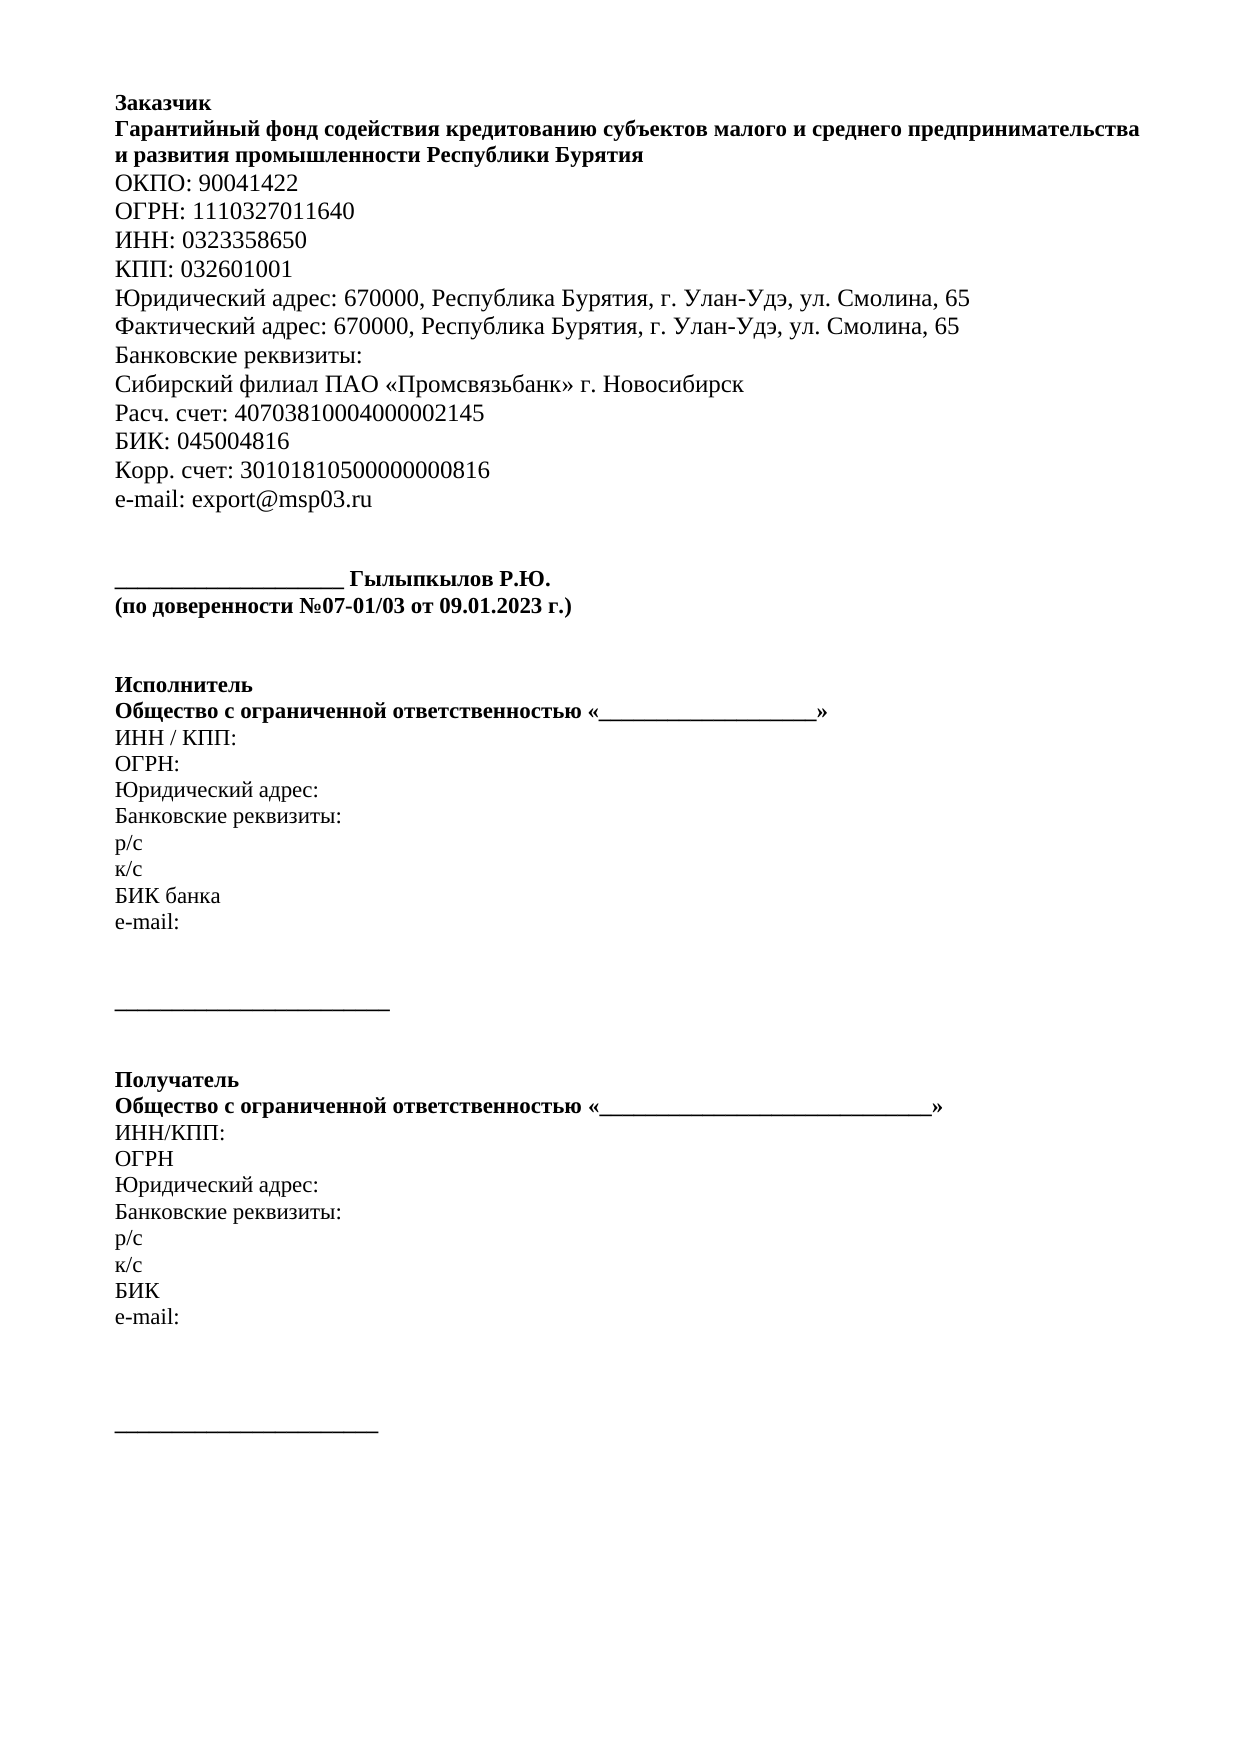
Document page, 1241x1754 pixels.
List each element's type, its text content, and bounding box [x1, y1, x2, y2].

table_header Заказчик Гарантийный фонд содействия кредитованию субъектов малого и среднего предпринимательства и развития промышленности Республики Бурятия ОКПО: 90041422 ОГРН: 1110327011640 ИНН: 0323358650 КПП: 032601001 Юридический адрес: 670000, Республика Бурятия, г. Улан-Удэ, ул. Смолина, 65 Фактический адрес: 670000, Республика Бурятия, г. Улан-Удэ, ул. Смолина, 65 Банковские реквизиты: Сибирский филиал ПАО «Промсвязьбанк» г. Новосибирск Расч. счет: 40703810004000002145 БИК: 045004816 Корр. счет: 30101810500000000816 e-mail: export@msp03.ru ____________________ Гылыпкылов Р.Ю. (по доверенности №07-01/03 от 09.01.2023 г.) Исполнитель Общество с ограниченной ответственностью «___________________» ИНН / КПП: ОГРН: Юридический адрес: Банковские реквизиты: р/с к/с БИК банка e-mail: ________________________ Получатель Общество с ограниченной ответственностью «_____________________________» ИНН/КПП: ОГРН Юридический адрес: Банковские реквизиты: р/с к/с БИК e-mail: _______________________ [103, 89, 1152, 1583]
